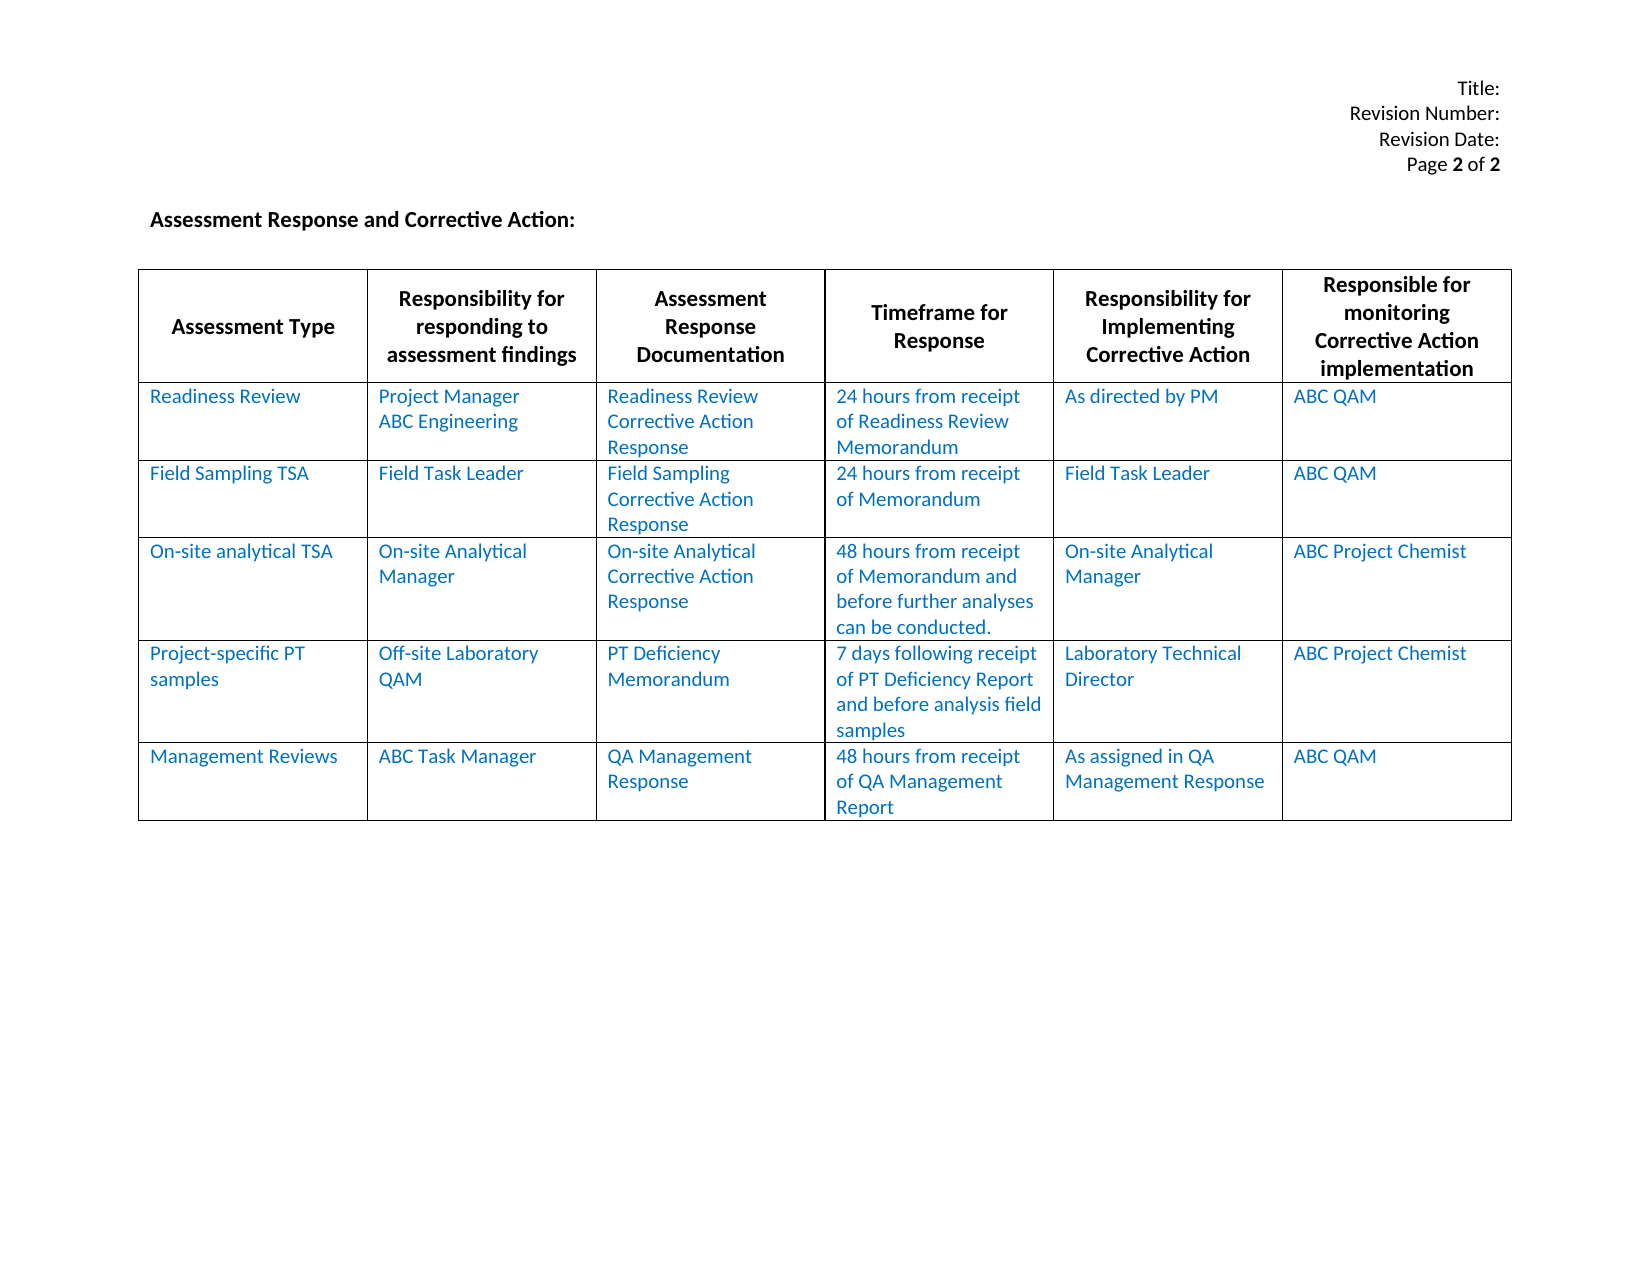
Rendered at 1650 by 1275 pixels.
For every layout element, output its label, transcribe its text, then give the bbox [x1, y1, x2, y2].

table_header Responsibility for responding to assessment findings [368, 270, 596, 382]
table_cell On-site Analytical Corrective Action Response [597, 538, 824, 639]
table_cell Field Task Leader [1054, 461, 1282, 537]
table_cell On-site analytical TSA [139, 538, 367, 639]
table_cell ABC QAM [1283, 383, 1511, 459]
table_header Assessment Response Documentation [597, 270, 824, 382]
table_cell Project Manager ABC Engineering [368, 383, 596, 459]
table_cell ABC Project Chemist [1283, 641, 1511, 742]
table_cell 24 hours from receipt of Readiness Review Memorandum [826, 383, 1053, 459]
table_cell 48 hours from receipt of Memorandum and before further analyses can be conducted. [826, 538, 1053, 639]
table_cell 7 days following receipt of PT Deficiency Report and before analysis field samples [826, 641, 1053, 742]
table_cell Laboratory Technical Director [1054, 641, 1282, 742]
table_cell As directed by PM [1054, 383, 1282, 459]
table_cell Field Sampling TSA [139, 461, 367, 537]
table_cell Off-site Laboratory QAM [368, 641, 596, 742]
table_cell PT Deficiency Memorandum [597, 641, 824, 742]
table_cell QA Management Response [597, 743, 824, 819]
table_cell Readiness Review Corrective Action Response [597, 383, 824, 459]
table_cell ABC QAM [1283, 743, 1511, 819]
table_header Assessment Type [139, 270, 367, 382]
table_header Responsibility for Implementing Corrective Action [1054, 270, 1282, 382]
table_cell 48 hours from receipt of QA Management Report [826, 743, 1053, 819]
table_cell ABC Task Manager [368, 743, 596, 819]
table_cell Readiness Review [139, 383, 367, 459]
table_cell Project-specific PT samples [139, 641, 367, 742]
table_cell Field Task Leader [368, 461, 596, 537]
table_cell On-site Analytical Manager [1054, 538, 1282, 639]
text Assessment Response and Corrective Action: [150, 205, 1500, 233]
table_cell On-site Analytical Manager [368, 538, 596, 639]
table_cell Management Reviews [139, 743, 367, 819]
table_cell ABC Project Chemist [1283, 538, 1511, 639]
table_cell As assigned in QA Management Response [1054, 743, 1282, 819]
table_header Timeframe for Response [826, 270, 1053, 382]
table_cell Field Sampling Corrective Action Response [597, 461, 824, 537]
table_cell ABC QAM [1283, 461, 1511, 537]
table_cell 24 hours from receipt of Memorandum [826, 461, 1053, 537]
table_header Responsible for monitoring Corrective Action implementation [1283, 270, 1511, 382]
